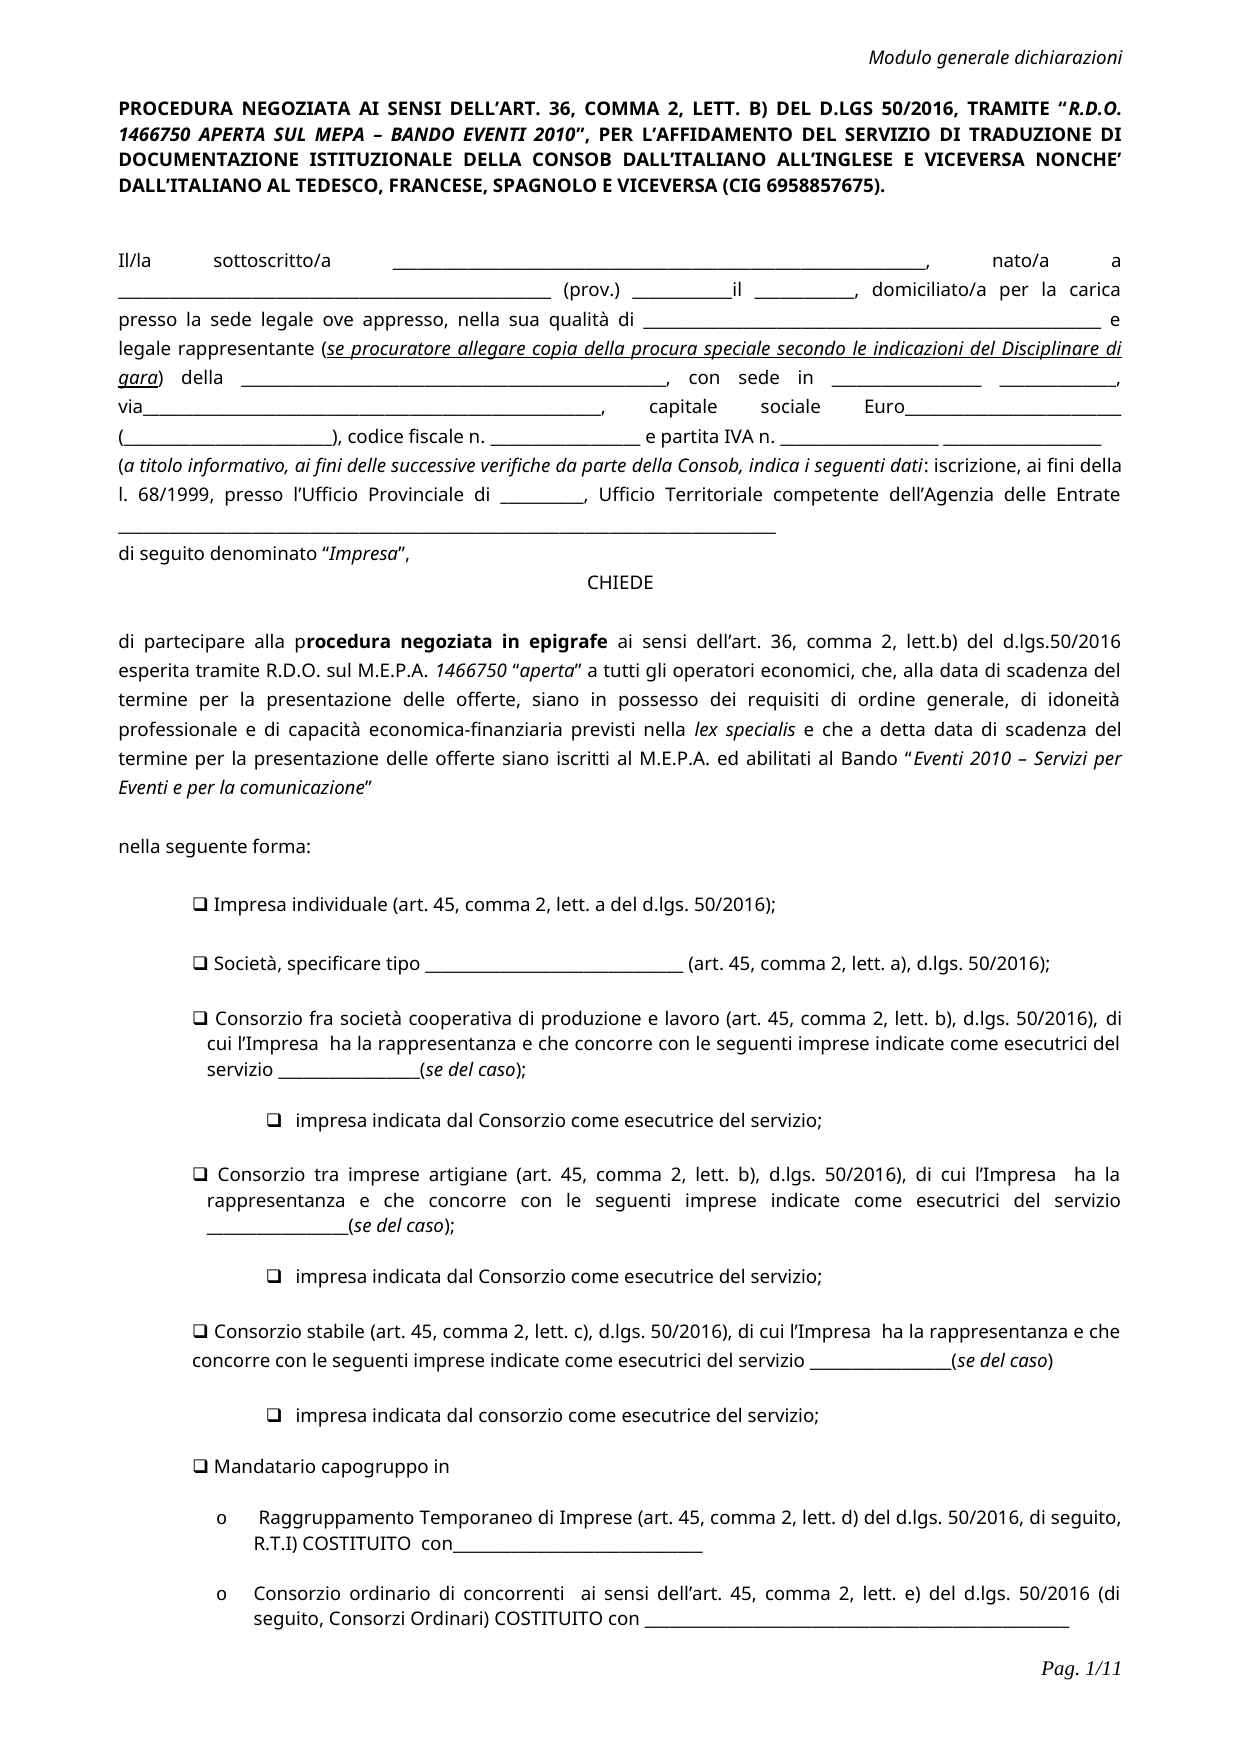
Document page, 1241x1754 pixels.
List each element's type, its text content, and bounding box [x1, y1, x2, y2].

text impresa indicata dal Consorzio come esecutrice del servizio; [192, 1107, 1122, 1132]
text PROCEDURA NEGOZIATA AI SENSI DELL’ART. 36, COMMA 2, LETT. B) DEL D.LGS 50/2016, TRAMITE “R.D.O. 1466750 APERTA SUL MEPA – BANDO EVENTI 2010”, PER L’AFFIDAMENTO DEL SERVIZIO DI TRADUZIONE DI DOCUMENTAZIONE ISTITUZIONALE DELLA CONSOB DALL’ITALIANO ALL’INGLESE E VICEVERSA NONCHE’ DALL’ITALIANO AL TEDESCO, FRANCESE, SPAGNOLO E VICEVERSA (CIG 6958857675). [118, 95, 1122, 197]
text nella seguente forma: [118, 833, 1122, 858]
text CHIEDE [118, 569, 1122, 595]
text Consorzio tra imprese artigiane (art. 45, comma 2, lett. b), d.lgs. 50/2016), di cui l’Impresa ha la rappresentanza e che concorre con le seguenti imprese indicate come esecutrici del servizio _________________(se del caso); [192, 1162, 1122, 1238]
text Impresa individuale (art. 45, comma 2, lett. a del d.lgs. 50/2016); [118, 891, 1122, 917]
text impresa indicata dal consorzio come esecutrice del servizio; [192, 1403, 1122, 1428]
list Consorzio ordinario di concorrenti ai sensi dell’art. 45, comma 2, lett. e) del d.lgs. 50/2016 (di seguito, Consorzi Ordinari) COSTITUITO con ___________________________________________________ [216, 1580, 1122, 1631]
text di partecipare alla procedura negoziata in epigrafe ai sensi dell’art. 36, comma 2, lett.b) del d.lgs.50/2016 esperita tramite R.D.O. sul M.E.P.A. 1466750 “aperta” a tutti gli operatori economici, che, alla data di scadenza del termine per la presentazione delle offerte, siano in possesso dei requisiti di ordine generale, di idoneità professionale e di capacità economica-finanziaria previsti nella lex specialis e che a detta data di scadenza del termine per la presentazione delle offerte siano iscritti al M.E.P.A. ed abilitati al Bando “Eventi 2010 – Servizi per Eventi e per la comunicazione” [118, 628, 1122, 800]
text impresa indicata dal Consorzio come esecutrice del servizio; [192, 1264, 1122, 1289]
list Raggruppamento Temporaneo di Imprese (art. 45, comma 2, lett. d) del d.lgs. 50/2016, di seguito, R.T.I) COSTITUITO con______________________________ [216, 1505, 1122, 1556]
text Il/la sottoscritto/a ________________________________________________________________, nato/a a ____________________________________________________ (prov.) ____________il ____________, domiciliato/a per la carica presso la sede legale ove appresso, nella sua qualità di _______________________________________________________ e legale rappresentante (se procuratore allegare copia della procura speciale secondo le indicazioni del Disciplinare di gara) della ___________________________________________________, con sede in __________________ ______________, via_______________________________________________________, capitale sociale Euro__________________________ (_________________________), codice fiscale n. __________________ e partita IVA n. ___________________ ___________________ [118, 247, 1122, 449]
text Consorzio fra società cooperativa di produzione e lavoro (art. 45, comma 2, lett. b), d.lgs. 50/2016), di cui l’Impresa ha la rappresentanza e che concorre con le seguenti imprese indicate come esecutrici del servizio _________________(se del caso); [192, 1005, 1122, 1081]
text Mandatario capogruppo in [192, 1454, 1122, 1479]
text Società, specificare tipo _______________________________ (art. 45, comma 2, lett. a), d.lgs. 50/2016); [118, 950, 1122, 976]
text (a titolo informativo, ai fini delle successive verifiche da parte della Consob, indica i seguenti dati: iscrizione, ai fini della l. 68/1999, presso l’Ufficio Provinciale di __________, Ufficio Territoriale competente dell’Agenzia delle Entrate _______________________________________________________________________________ [118, 452, 1122, 536]
text di seguito denominato “Impresa”, [118, 540, 1122, 566]
text Consorzio stabile (art. 45, comma 2, lett. c), d.lgs. 50/2016), di cui l’Impresa ha la rappresentanza e che concorre con le seguenti imprese indicate come esecutrici del servizio _________________(se del caso) [192, 1318, 1122, 1373]
text Modulo generale dichiarazioni [118, 44, 1122, 70]
